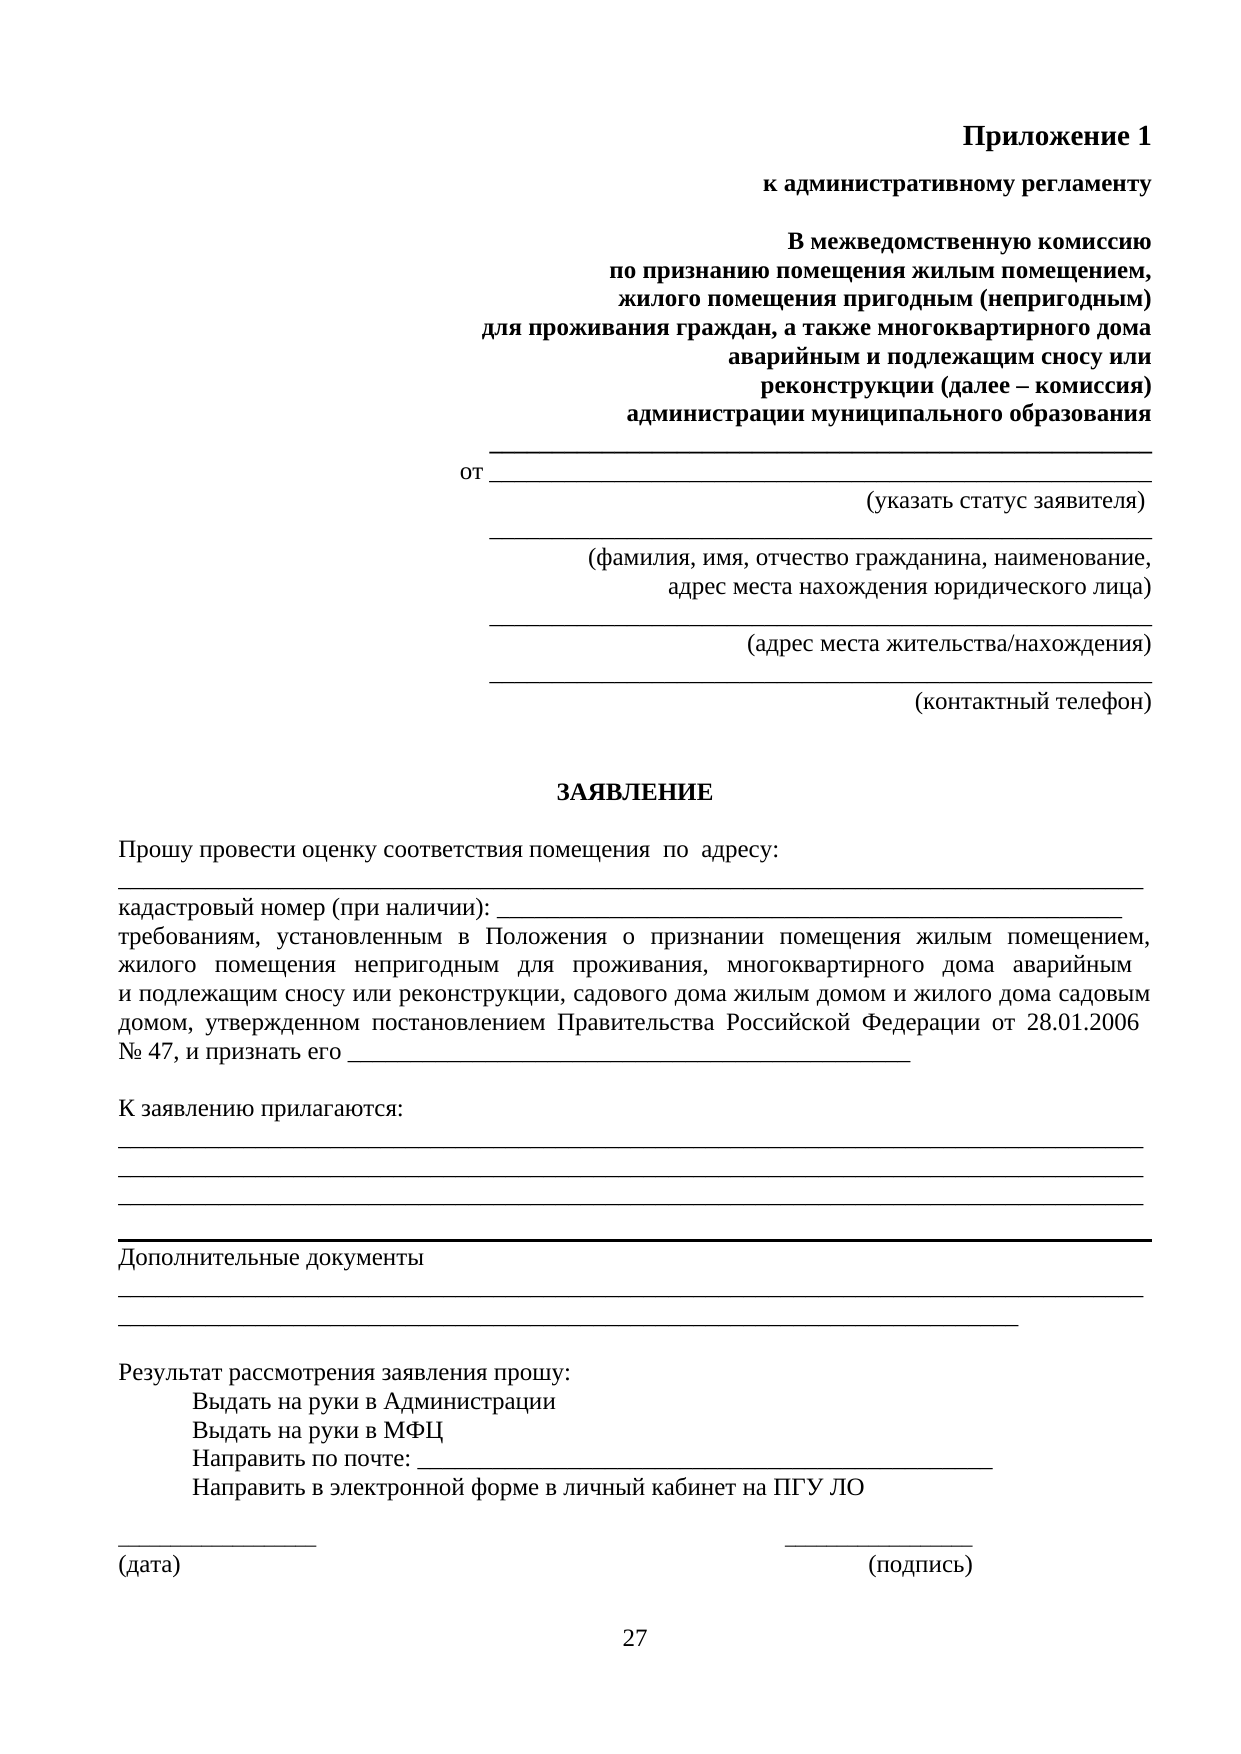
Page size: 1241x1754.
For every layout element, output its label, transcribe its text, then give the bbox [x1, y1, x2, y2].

text адрес места нахождения юридического лица) [118, 571, 1152, 600]
text ______________________________________________________________________________________________________________________________________________________________________________________________________________________________________________________ [118, 1122, 1152, 1208]
text жилого помещения пригодным (непригодным) [118, 283, 1152, 312]
text реконструкции (далее – комиссия) [118, 370, 1152, 398]
text _____________________________________________________ [118, 657, 1152, 686]
text  Направить по почте: ______________________________________________ [118, 1443, 1152, 1472]
text (фамилия, имя, отчество гражданина, наименование, [118, 542, 1152, 571]
text (указать статус заявителя) [118, 485, 1152, 513]
text (адрес места жительства/нахождения) [118, 628, 1152, 657]
text Результат рассмотрения заявления прошу: [118, 1357, 1152, 1386]
text (дата) (подпись) [118, 1549, 1152, 1578]
text ЗАЯВЛЕНИЕ [118, 777, 1152, 806]
subtitle Приложение 1 [118, 118, 1152, 152]
text  Направить в электронной форме в личный кабинет на ПГУ ЛО [118, 1472, 1152, 1501]
text _____________________________________________________ [118, 427, 1152, 456]
text Дополнительные документы __________________________________________________________________________________________________________________________________________________________ [118, 1242, 1152, 1328]
text по признанию помещения жилым помещением, [118, 255, 1152, 283]
text  Выдать на руки в МФЦ [118, 1415, 1152, 1443]
text для проживания граждан, а также многоквартирного дома [118, 312, 1152, 341]
text В межведомственную комиссию [118, 226, 1152, 255]
text администрации муниципального образования [118, 398, 1152, 427]
text К заявлению прилагаются: [118, 1093, 1152, 1122]
text (контактный телефон) [118, 686, 1152, 715]
text к административному регламенту [118, 168, 1152, 197]
text __________________________________________________________________________________ кадастровый номер (при наличии): __________________________________________________ [118, 863, 1152, 921]
text ___________________ __________________ [118, 1525, 1152, 1549]
text требованиям, установленным в Положения о признании помещения жилым помещением, жилого помещения непригодным для проживания, многоквартирного дома аварийным и подлежащим сносу или реконструкции, садового дома жилым домом и жилого дома садовым домом, утвержденном постановлением Правительства Российской Федерации от 28.01.2006 № 47, и признать его _____________________________________________ [118, 921, 1152, 1064]
text аварийным и подлежащим сносу или [118, 341, 1152, 370]
text от _____________________________________________________ [118, 456, 1152, 485]
text  Выдать на руки в Администрации [118, 1386, 1152, 1415]
text _____________________________________________________ [118, 513, 1152, 542]
text _____________________________________________________ [118, 600, 1152, 628]
text Прошу провести оценку соответствия помещения по адресу: [118, 834, 1152, 863]
